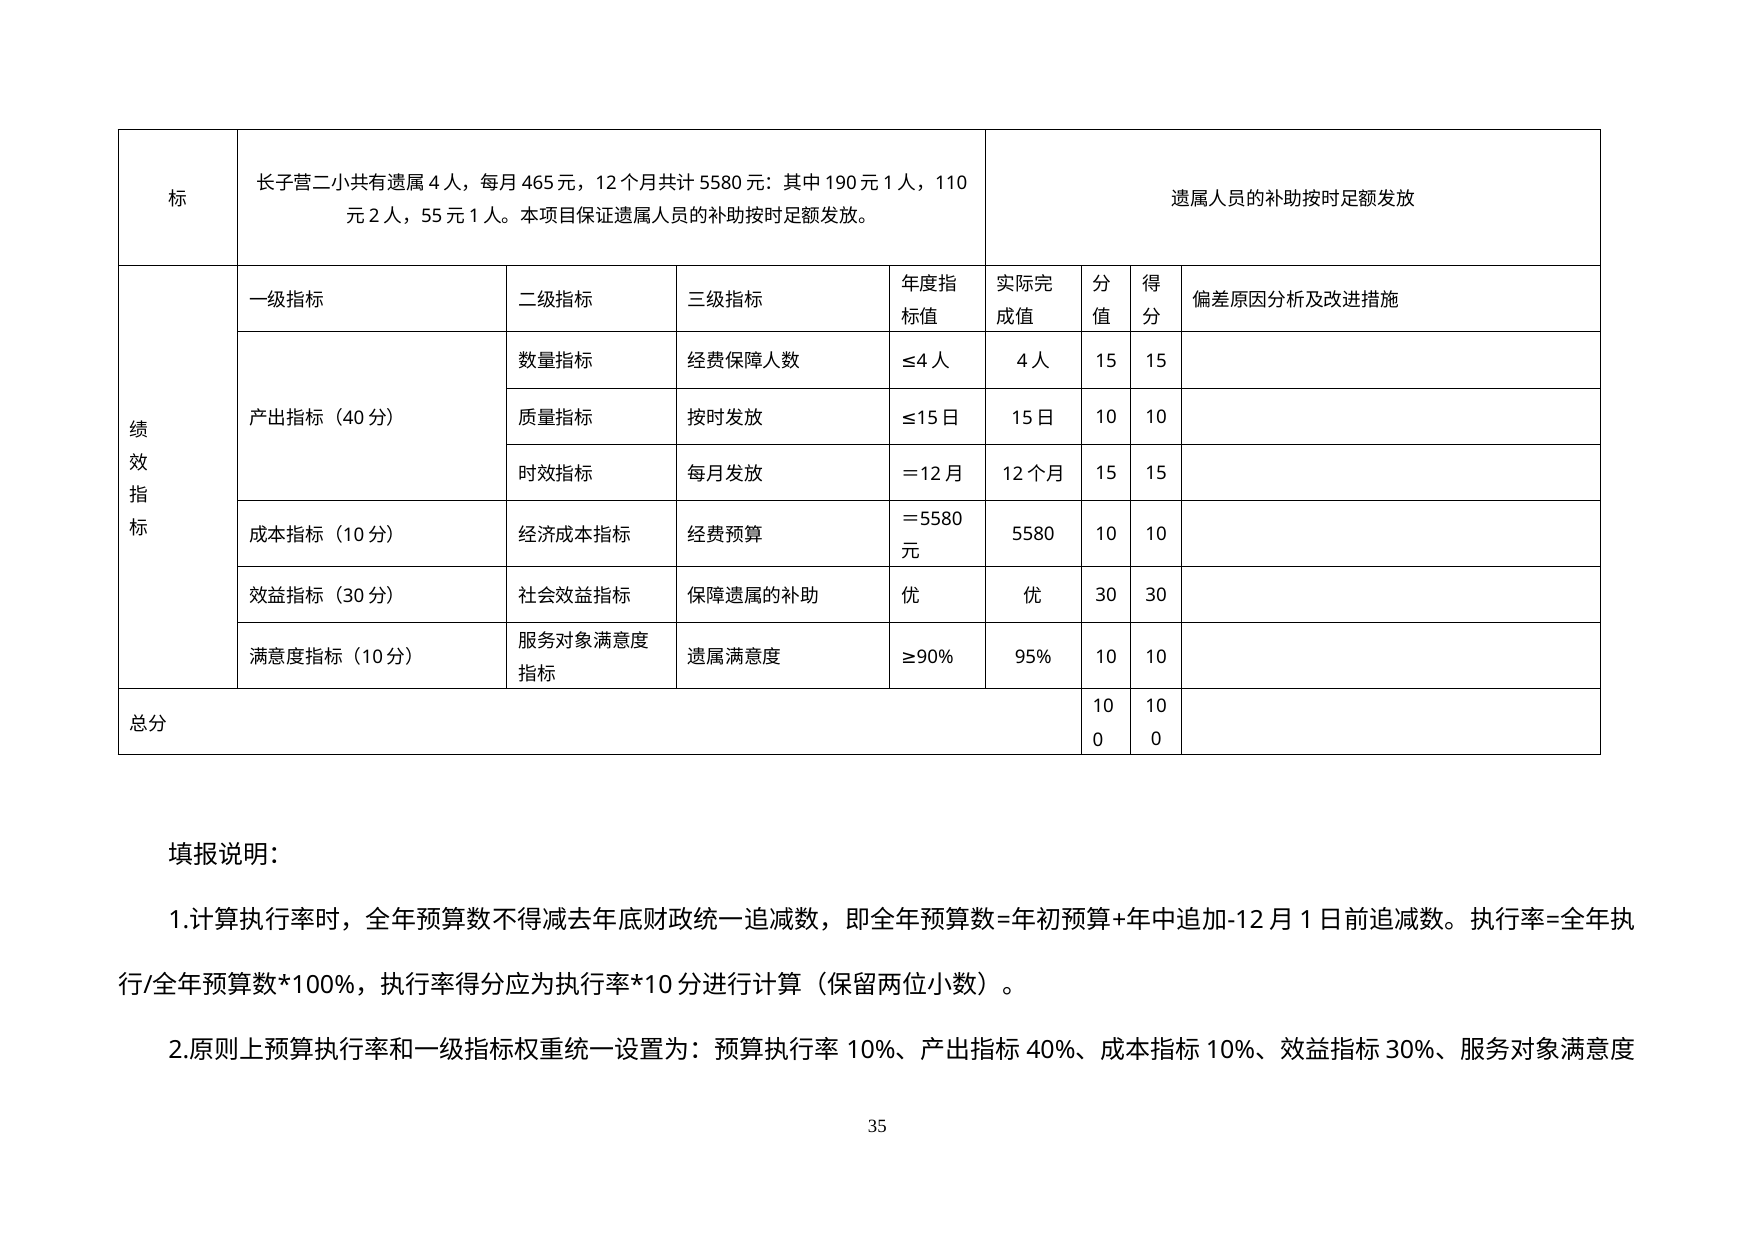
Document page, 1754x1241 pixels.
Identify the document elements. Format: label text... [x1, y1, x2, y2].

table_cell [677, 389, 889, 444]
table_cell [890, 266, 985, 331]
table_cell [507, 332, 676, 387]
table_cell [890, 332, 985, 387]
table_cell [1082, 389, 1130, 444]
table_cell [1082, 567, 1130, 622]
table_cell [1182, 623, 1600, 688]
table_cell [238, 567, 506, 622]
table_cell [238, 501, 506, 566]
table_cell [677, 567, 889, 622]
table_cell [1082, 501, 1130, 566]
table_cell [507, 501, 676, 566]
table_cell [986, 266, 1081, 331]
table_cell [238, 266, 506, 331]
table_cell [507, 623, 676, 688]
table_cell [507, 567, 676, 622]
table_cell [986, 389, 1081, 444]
text 1.计算执行率时，全年预算数不得减去年底财政统一追减数，即全年预算数=年初预算+年中追加-12月1日前追减数。执行率=全年执行/全年预算数*100%，执行率得分应为执行率*10分进行计算（保留两位小数）。 [118, 885, 1636, 1015]
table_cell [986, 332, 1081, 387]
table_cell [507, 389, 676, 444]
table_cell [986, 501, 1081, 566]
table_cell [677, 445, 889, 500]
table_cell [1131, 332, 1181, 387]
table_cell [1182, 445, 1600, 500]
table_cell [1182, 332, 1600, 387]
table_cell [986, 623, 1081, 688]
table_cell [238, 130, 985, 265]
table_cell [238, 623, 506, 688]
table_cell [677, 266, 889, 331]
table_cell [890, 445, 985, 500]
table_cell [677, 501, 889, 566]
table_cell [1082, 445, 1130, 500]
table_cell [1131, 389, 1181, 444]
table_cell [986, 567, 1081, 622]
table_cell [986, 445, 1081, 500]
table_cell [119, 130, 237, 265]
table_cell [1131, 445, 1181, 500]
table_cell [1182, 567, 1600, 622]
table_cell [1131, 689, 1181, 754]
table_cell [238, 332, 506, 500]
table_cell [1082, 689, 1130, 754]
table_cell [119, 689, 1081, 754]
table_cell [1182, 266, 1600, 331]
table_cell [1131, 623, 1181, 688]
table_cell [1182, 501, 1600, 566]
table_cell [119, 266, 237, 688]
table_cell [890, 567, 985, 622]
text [118, 1015, 1636, 1080]
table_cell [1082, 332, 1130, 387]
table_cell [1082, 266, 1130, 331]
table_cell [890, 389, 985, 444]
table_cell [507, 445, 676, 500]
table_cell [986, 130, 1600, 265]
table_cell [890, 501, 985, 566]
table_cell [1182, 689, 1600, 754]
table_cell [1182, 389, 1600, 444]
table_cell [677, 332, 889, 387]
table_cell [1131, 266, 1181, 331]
text 填报说明： [118, 820, 1636, 885]
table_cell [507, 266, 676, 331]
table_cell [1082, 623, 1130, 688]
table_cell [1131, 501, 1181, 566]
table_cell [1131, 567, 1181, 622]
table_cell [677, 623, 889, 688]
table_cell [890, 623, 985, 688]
